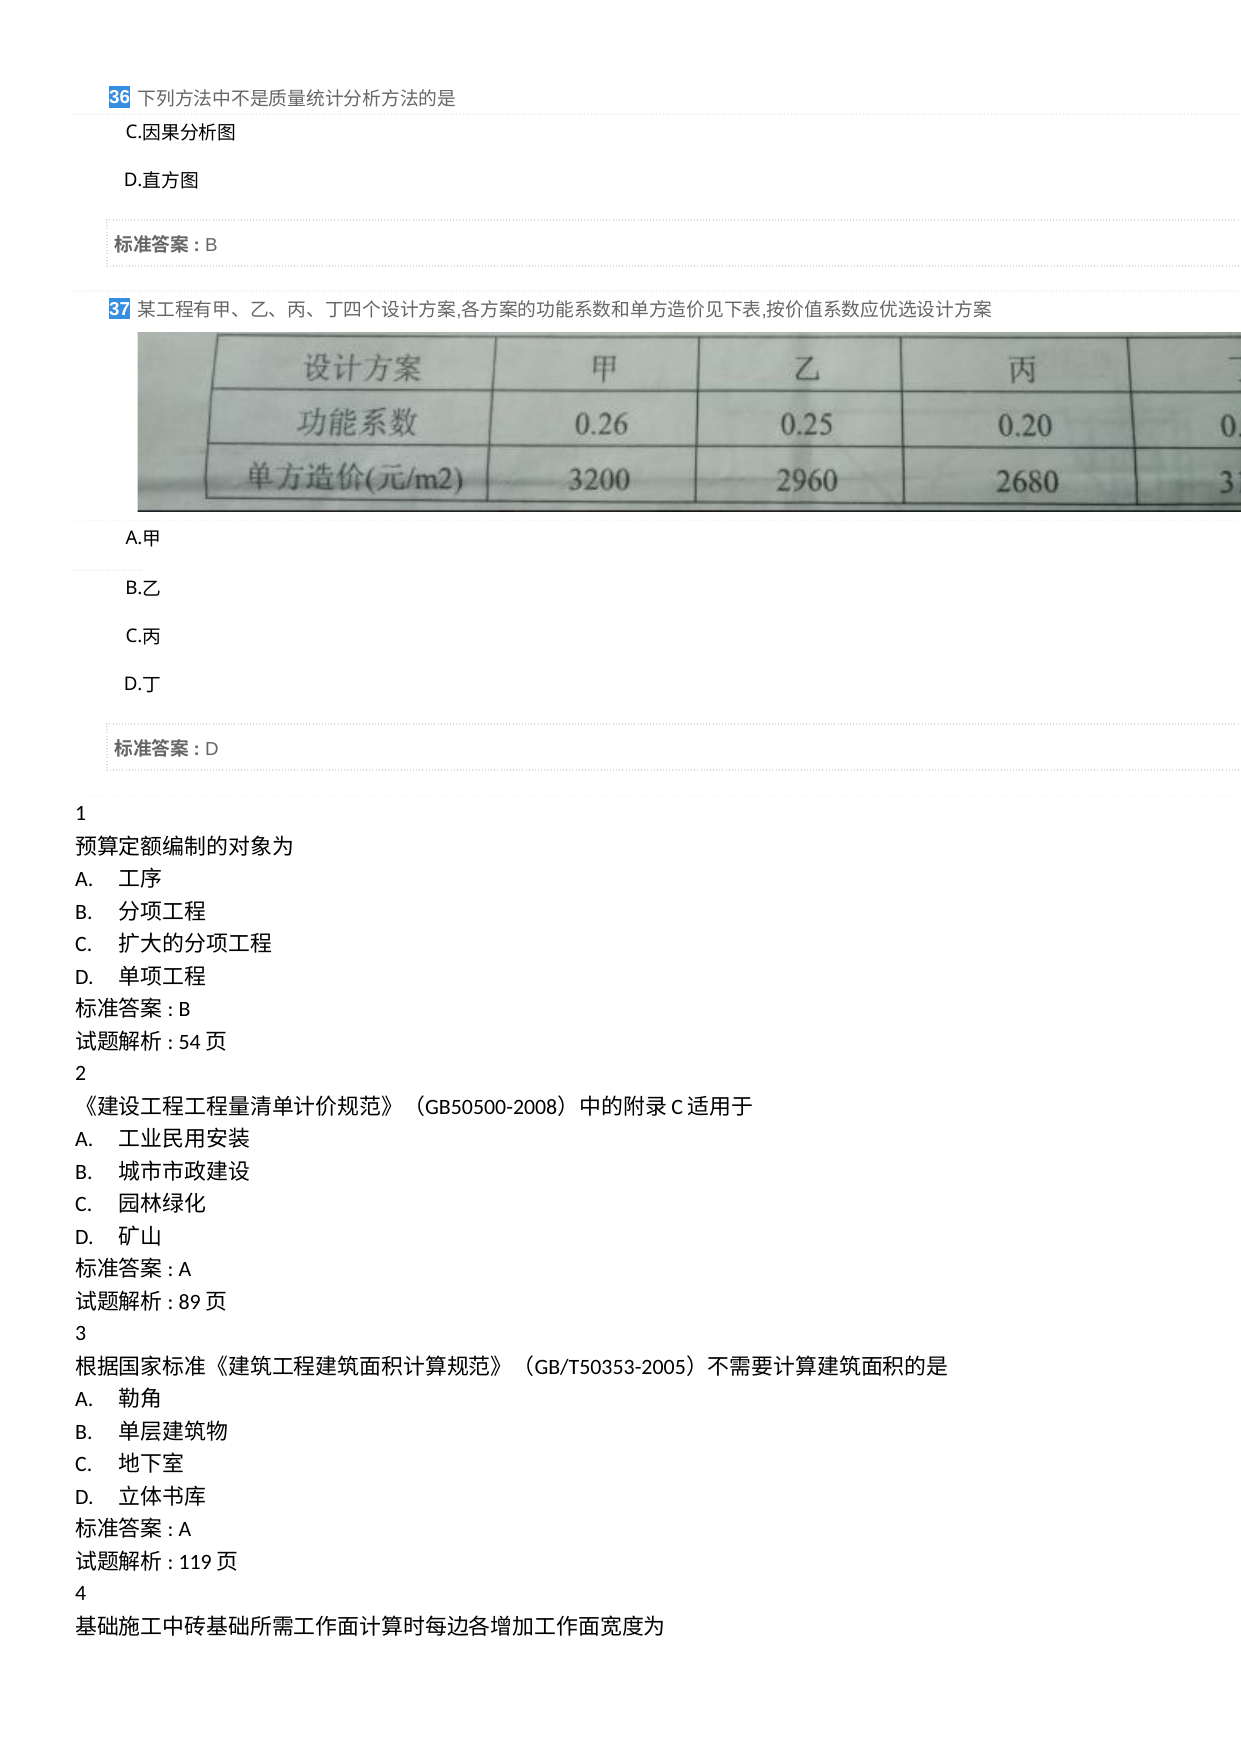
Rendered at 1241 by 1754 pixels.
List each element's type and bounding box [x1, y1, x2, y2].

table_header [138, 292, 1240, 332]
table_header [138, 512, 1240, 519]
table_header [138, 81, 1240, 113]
picture [137, 332, 1241, 512]
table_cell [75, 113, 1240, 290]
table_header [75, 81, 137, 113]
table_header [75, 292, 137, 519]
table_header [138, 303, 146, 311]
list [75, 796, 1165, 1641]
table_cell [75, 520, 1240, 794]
